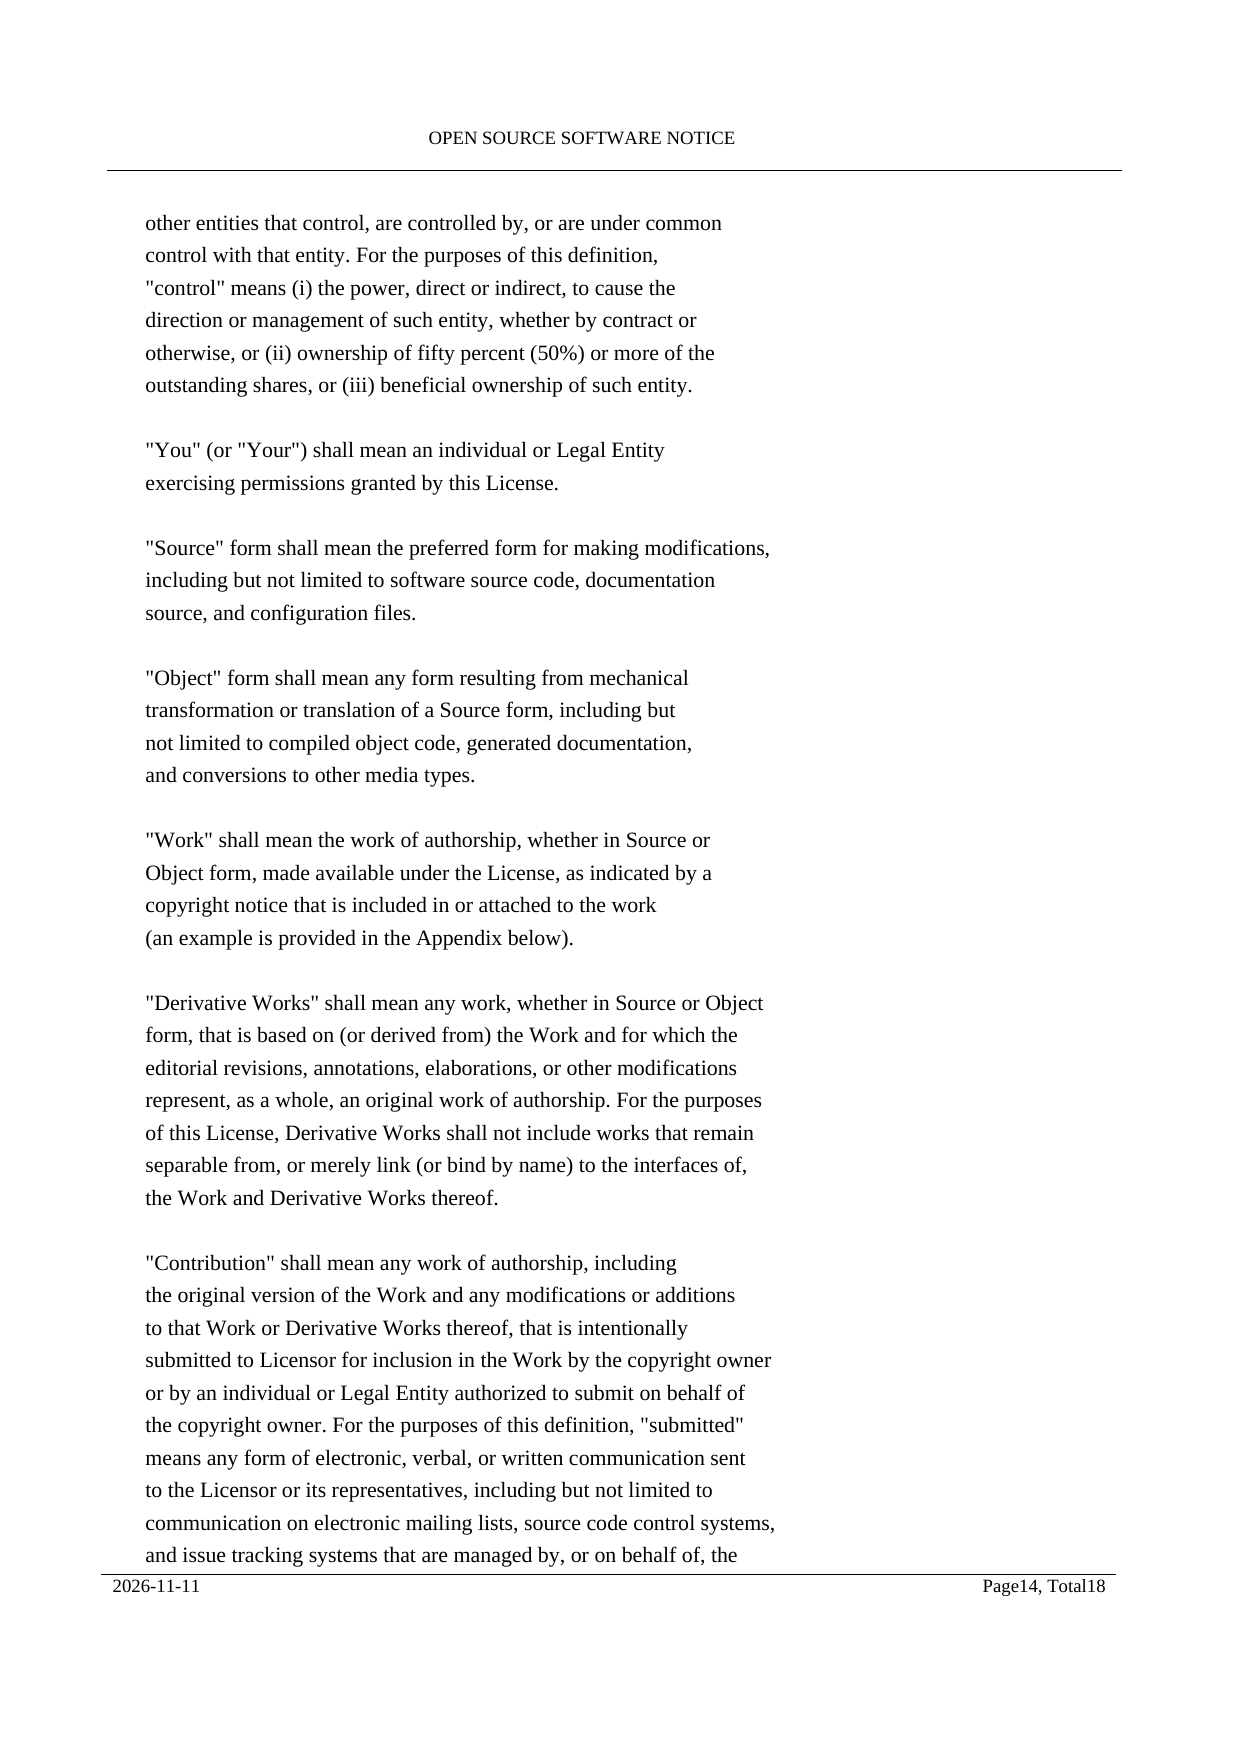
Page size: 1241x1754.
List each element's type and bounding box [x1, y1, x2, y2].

text [112, 206, 1128, 1571]
